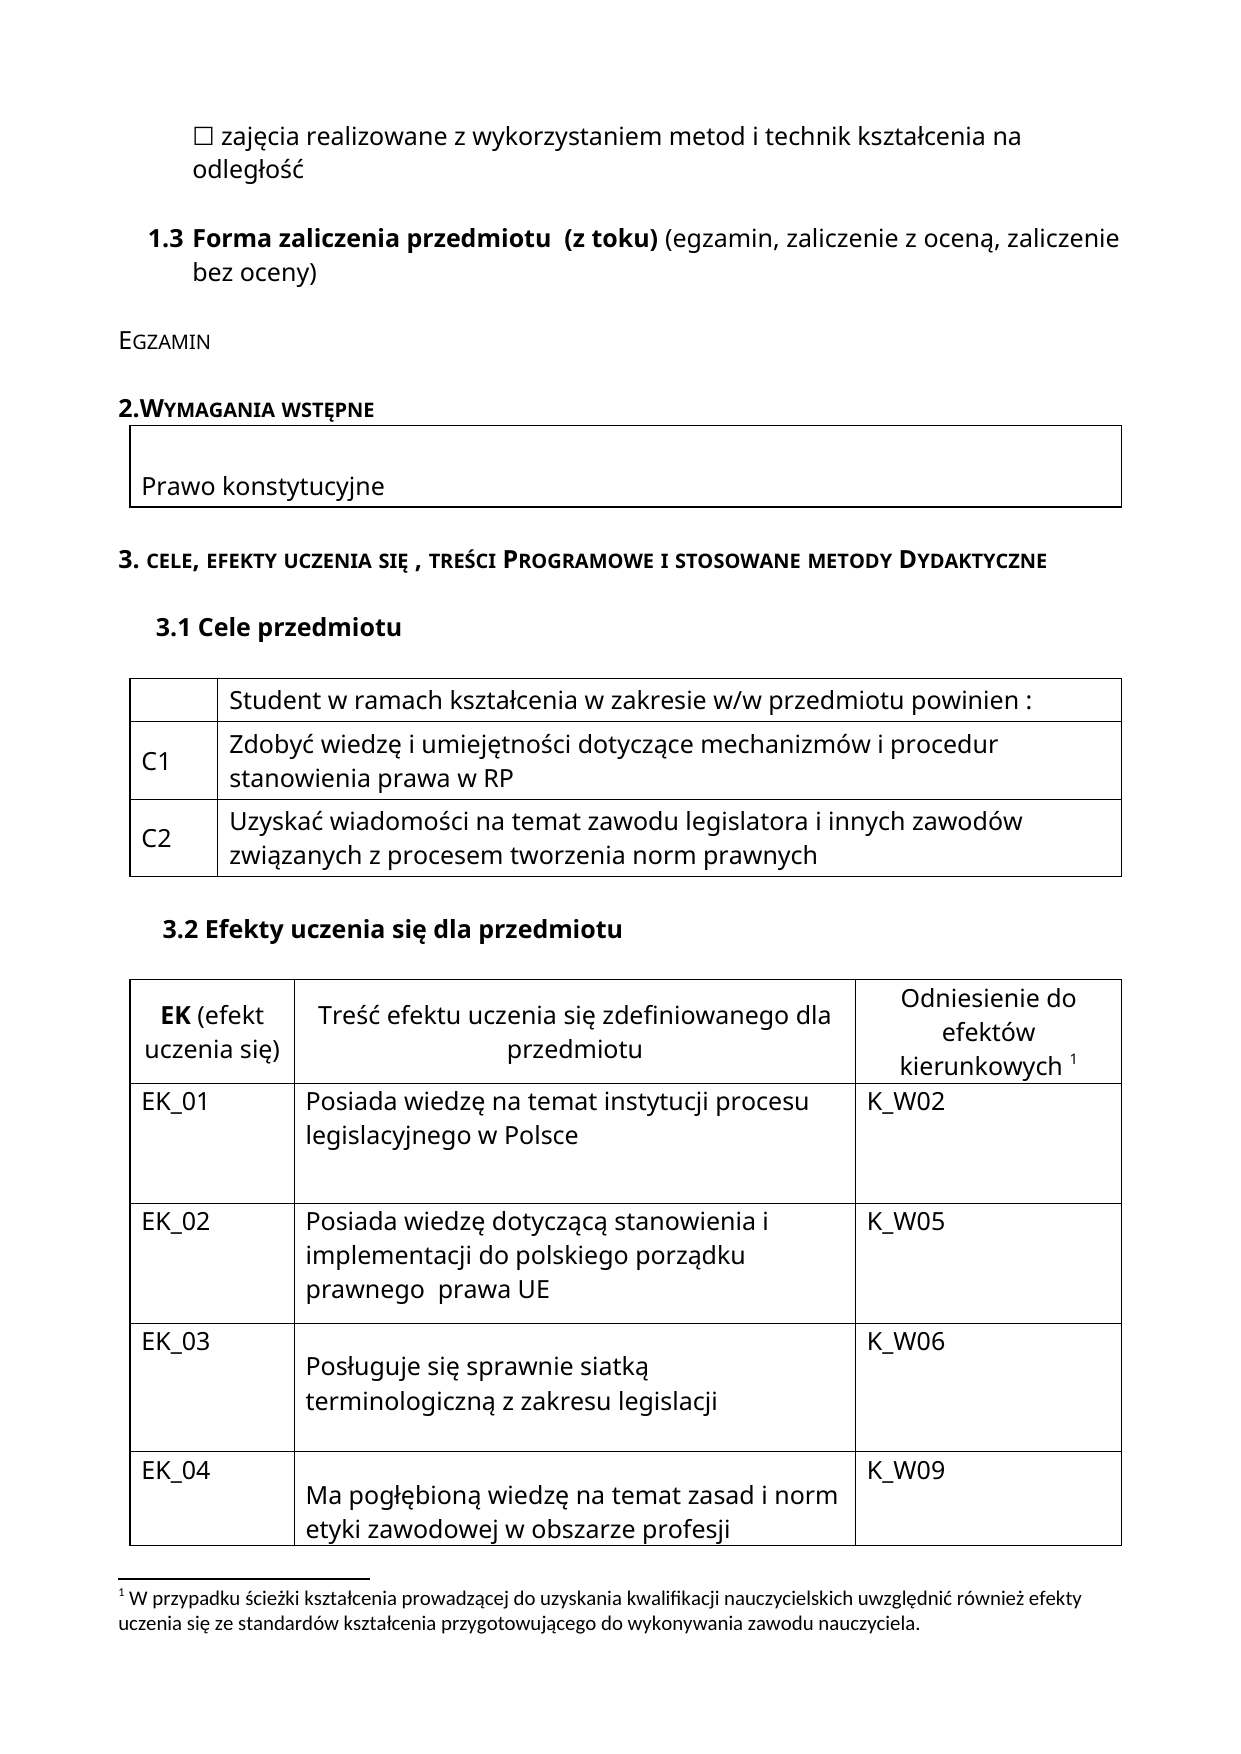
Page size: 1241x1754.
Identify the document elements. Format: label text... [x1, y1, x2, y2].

table_header Treść efektu uczenia się zdefiniowanego dla przedmiotu [295, 980, 855, 1083]
table_cell K_W09 [856, 1452, 1121, 1545]
text 3.2 Efekty uczenia się dla przedmiotu [162, 911, 1122, 945]
table_cell Posiada wiedzę na temat instytucji procesu legislacyjnego w Polsce [295, 1084, 855, 1203]
table_header Prawo konstytucyjne [131, 426, 1121, 506]
table_header Odniesienie do efektów kierunkowych [856, 980, 1121, 1083]
table_cell Zdobyć wiedzę i umiejętności dotyczące mechanizmów i procedur stanowienia prawa w RP [218, 722, 1121, 799]
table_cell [295, 1452, 855, 1545]
table_cell C2 [131, 800, 217, 876]
table_header EK (efekt uczenia się) [131, 980, 294, 1083]
table_cell EK_01 [131, 1084, 294, 1203]
table_cell K_W05 [856, 1204, 1121, 1323]
table_cell EK_02 [131, 1204, 294, 1323]
table_cell K_W06 [856, 1324, 1121, 1451]
table_cell Posługuje się sprawnie siatką terminologiczną z zakresu legislacji [295, 1324, 855, 1451]
text 3.1 Cele przedmiotu [156, 609, 1122, 644]
text 2.Wymagania wstępne [118, 391, 1122, 425]
table_cell Posiada wiedzę dotyczącą stanowienia i implementacji do polskiego porządku prawnego prawa UE [295, 1204, 855, 1323]
table_header [131, 679, 217, 721]
table_header Student w ramach kształcenia w zakresie w/w przedmiotu powinien : [218, 679, 1121, 721]
table_cell EK_04 [131, 1452, 294, 1545]
table_cell EK_03 [131, 1324, 294, 1451]
table_cell K_W02 [856, 1084, 1121, 1203]
text 3. cele, efekty uczenia się , treści Programowe i stosowane metody Dydaktyczne [118, 541, 1122, 576]
text ☐ zajęcia realizowane z wykorzystaniem metod i technik kształcenia na odległość [192, 118, 1122, 186]
text Egzamin [118, 322, 1122, 357]
table_cell C1 [131, 722, 217, 799]
text 1.3 Forma zaliczenia przedmiotu (z toku) (egzamin, zaliczenie z oceną, zaliczenie bez oceny) [148, 220, 1122, 288]
table_cell Uzyskać wiadomości na temat zawodu legislatora i innych zawodów związanych z procesem tworzenia norm prawnych [218, 800, 1121, 876]
